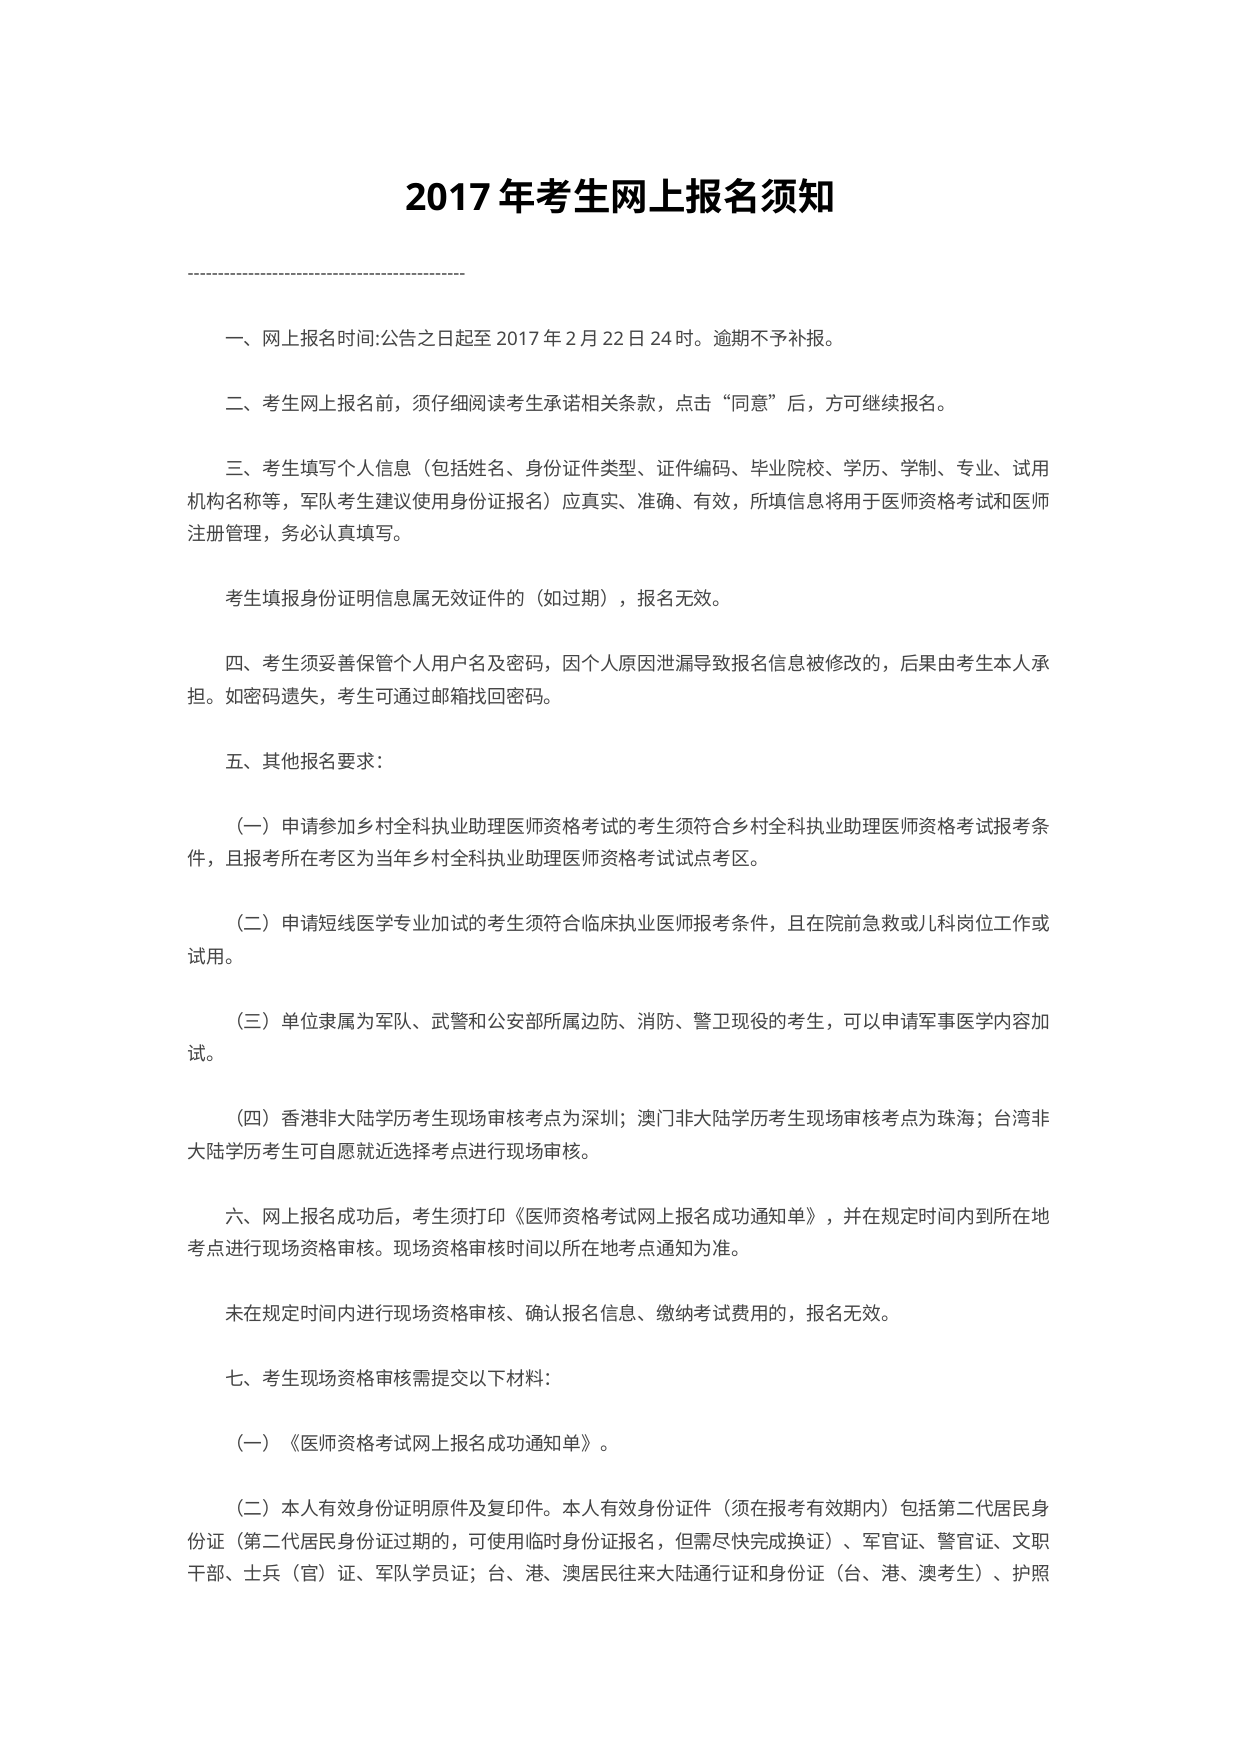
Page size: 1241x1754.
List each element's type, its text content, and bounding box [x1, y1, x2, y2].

text 2017年考生网上报名须知 [187, 162, 1053, 227]
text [187, 256, 1053, 1589]
